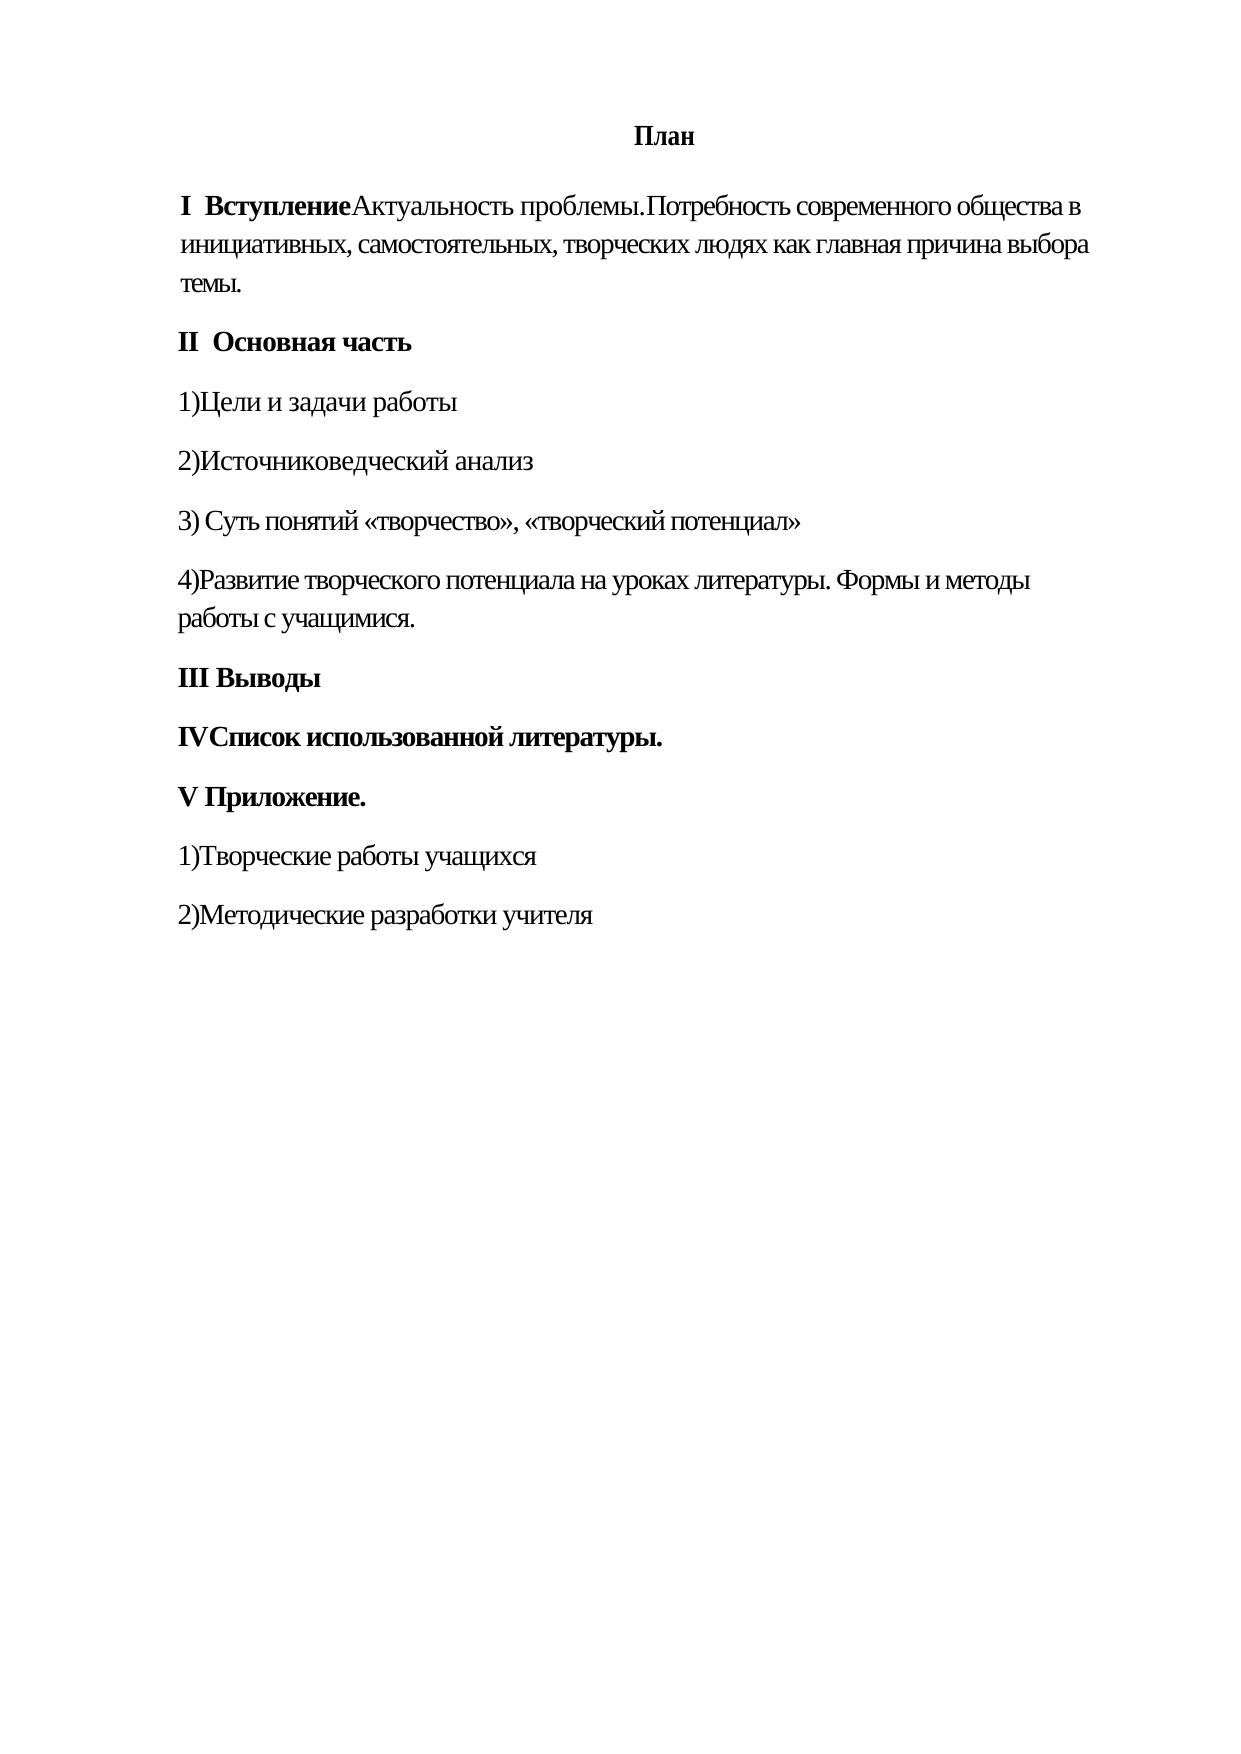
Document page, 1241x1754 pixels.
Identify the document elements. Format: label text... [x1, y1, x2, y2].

text 4)Развитие творческого потенциала на уроках литературы. Формы и методы работы с учащимися. [177, 562, 1036, 634]
text 1)Творческие работы учащихся [177, 838, 1152, 872]
text 2)Источниковедческий анализ [177, 443, 1152, 477]
text II Основная часть [177, 324, 1152, 358]
text План [177, 118, 1152, 152]
text 2)Методические разработки учителя [177, 897, 1152, 931]
text I ВступлениеАктуальность проблемы.Потребность современного общества в инициативных, самостоятельных, творческих людях как главная причина выбора темы. [180, 188, 1152, 299]
text V Приложение. [177, 779, 1152, 812]
text 3) Суть понятий «творчество», «творческий потенциал» [177, 503, 1036, 536]
text IVСписок использованной литературы. [177, 719, 1152, 753]
text 1)Цели и задачи работы [177, 384, 1152, 417]
text III Выводы [177, 660, 1152, 693]
